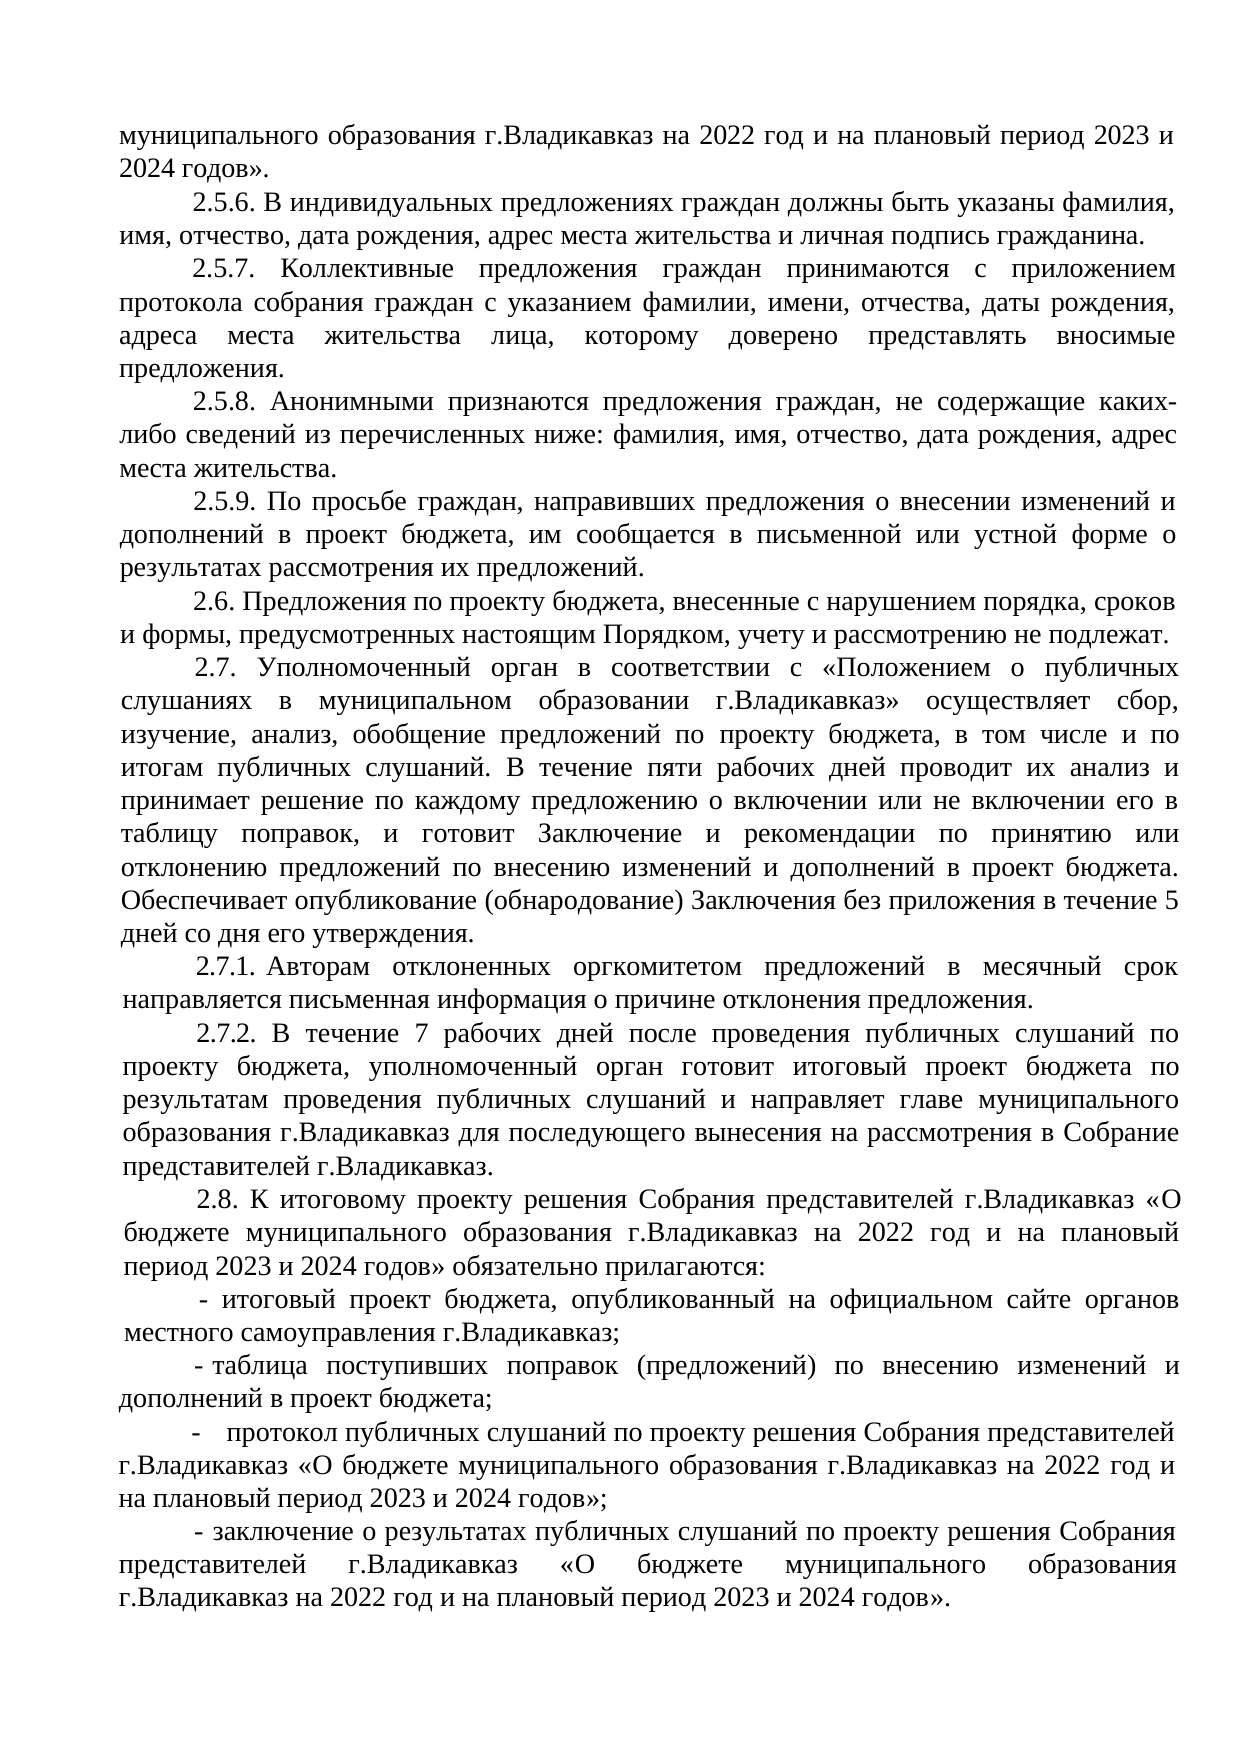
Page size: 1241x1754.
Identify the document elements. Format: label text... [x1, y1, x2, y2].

text 2.5.7. Коллективные предложения граждан принимаются с приложением протокола собрания граждан с указанием фамилии, имени, отчества, даты рождения, адреса места жительства лица, которому доверено представлять вносимые предложения. [119, 251, 1177, 384]
text 2.7.1. Авторам отклоненных оргкомитетом предложений в месячный срок направляется письменная информация о причине отклонения предложения. [122, 949, 1179, 1016]
text - таблица поступивших поправок (предложений) по внесению изменений и дополнений в проект бюджета; [119, 1348, 1181, 1414]
text 2.5.8. Анонимными признаются предложения граждан, не содержащие каких-либо сведений из перечисленных ниже: фамилия, имя, отчество, дата рождения, адрес места жительства. [119, 384, 1179, 484]
text 2.8. К итоговому проекту решения Собрания представителей г.Владикавказ «О бюджете муниципального образования г.Владикавказ на 2022 год и на плановый период 2023 и 2024 годов» обязательно прилагаются: [123, 1182, 1181, 1282]
text 2.7.2. В течение 7 рабочих дней после проведения публичных слушаний по проекту бюджета, уполномоченный орган готовит итоговый проект бюджета по результатам проведения публичных слушаний и направляет главе муниципального образования г.Владикавказ для последующего вынесения на рассмотрения в Собрание представителей г.Владикавказ. [122, 1016, 1181, 1182]
text 2.5.9. По просьбе граждан, направивших предложения о внесении изменений и дополнений в проект бюджета, им сообщается в письменной или устной форме о результатах рассмотрения их предложений. [119, 484, 1178, 583]
text 2.5.6. В индивидуальных предложениях граждан должны быть указаны фамилия, имя, отчество, дата рождения, адрес места жительства и личная подпись гражданина. [119, 184, 1176, 251]
text 2.7. Уполномоченный орган в соответствии с «Положением о публичных слушаниях в муниципальном образовании г.Владикавказ» осуществляет сбор, изучение, анализ, обобщение предложений по проекту бюджета, в том числе и по итогам публичных слушаний. В течение пяти рабочих дней проводит их анализ и принимает решение по каждому предложению о включении или не включении его в таблицу поправок, и готовит Заключение и рекомендации по принятию или отклонению предложений по внесению изменений и дополнений в проект бюджета. Обеспечивает опубликование (обнародование) Заключения без приложения в течение 5 дней со дня его утверждения. [121, 650, 1180, 949]
text 2.6. Предложения по проекту бюджета, внесенные с нарушением порядка, сроков и формы, предусмотренных настоящим Порядком, учету и рассмотрению не подлежат. [120, 583, 1177, 650]
text - заключение о результатах публичных слушаний по проекту решения Собрания представителей г.Владикавказ «О бюджете муниципального образования г.Владикавказ на 2022 год и на плановый период 2023 и 2024 годов». [119, 1514, 1177, 1613]
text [119, 118, 1176, 184]
text - протокол публичных слушаний по проекту решения Собрания представителей г.Владикавказ «О бюджете муниципального образования г.Владикавказ на 2022 год и на плановый период 2023 и 2024 годов»; [118, 1414, 1176, 1514]
text - итоговый проект бюджета, опубликованный на официальном сайте органов местного самоуправления г.Владикавказ; [124, 1282, 1181, 1348]
